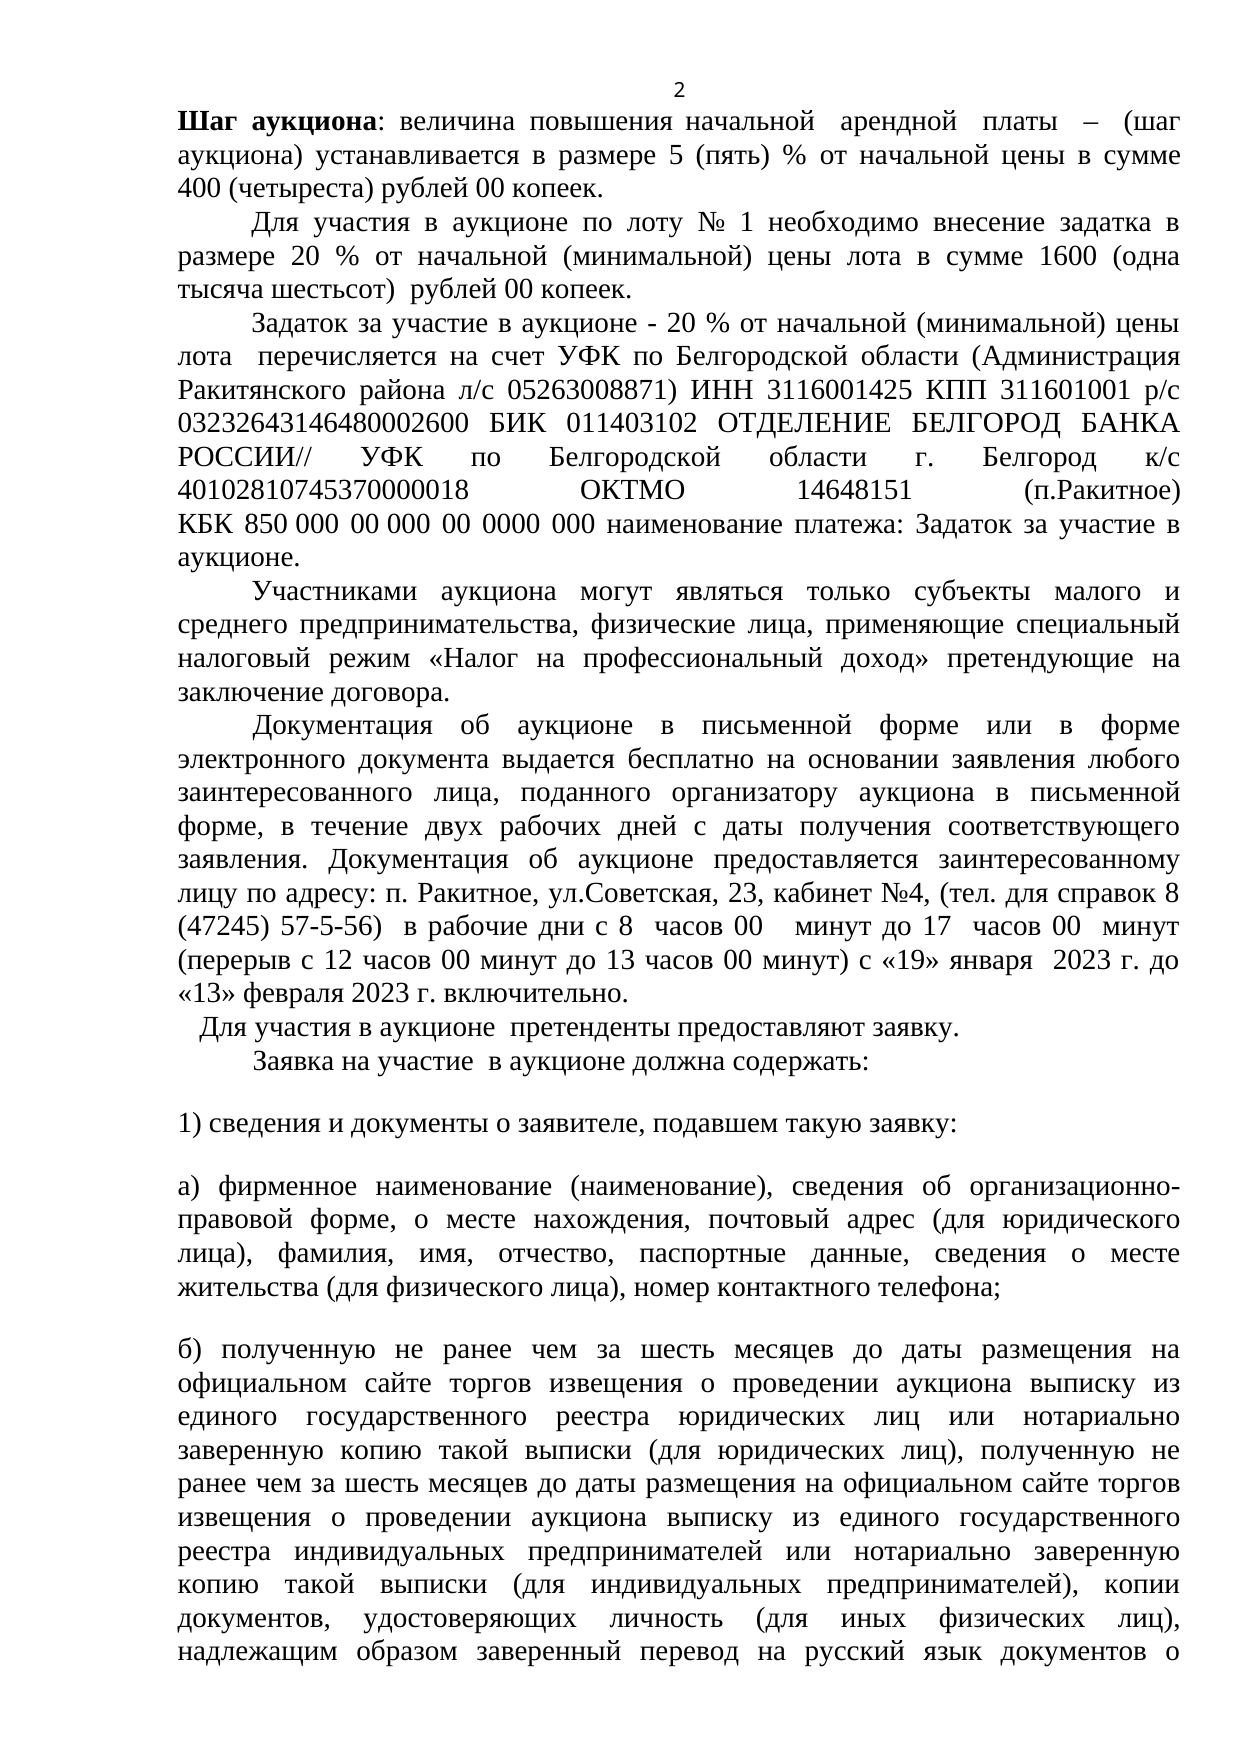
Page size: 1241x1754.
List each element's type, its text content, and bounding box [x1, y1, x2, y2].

text Заявка на участие в аукционе должна содержать: [177, 1043, 1181, 1076]
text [177, 1331, 1181, 1667]
text Документация об аукционе в письменной форме или в форме электронного документа выдается бесплатно на основании заявления любого заинтересованного лица, поданного организатору аукциона в письменной форме, в течение двух рабочих дней с даты получения соответствующего заявления. Документация об аукционе предоставляется заинтересованному лицу по адресу: п. Ракитное, ул.Советская, 23, кабинет №4, (тел. для справок 8 (47245) 57-5-56) в рабочие дни с 8 часов 00 минут до 17 часов 00 минут (перерыв с 12 часов 00 минут до 13 часов 00 минут) с «19» января 2023 г. до «13» февраля 2023 г. включительно. [177, 707, 1181, 1009]
text Шаг аукциона: величина повышения начальной арендной платы – (шаг аукциона) устанавливается в размере 5 (пять) % от начальной цены в сумме 400 (четыреста) рублей 00 копеек. [177, 103, 1181, 204]
text Участниками аукциона могут являться только субъекты малого и среднего предпринимательства, физические лица, применяющие специальный налоговый режим «Налог на профессиональный доход» претендующие на заключение договора. [177, 573, 1181, 707]
text Для участия в аукционе по лоту № 1 необходимо внесение задатка в размере 20 % от начальной (минимальной) цены лота в сумме 1600 (одна тысяча шестьсот) рублей 00 копеек. [177, 204, 1181, 305]
text а) фирменное наименование (наименование), сведения об организационно-правовой форме, о месте нахождения, почтовый адрес (для юридического лица), фамилия, имя, отчество, паспортные данные, сведения о месте жительства (для физического лица), номер контактного телефона; [177, 1168, 1181, 1302]
text Для участия в аукционе претенденты предоставляют заявку. [177, 1009, 1181, 1043]
text Задаток за участие в аукционе - 20 % от начальной (минимальной) цены лота перечисляется на счет УФК по Белгородской области (Администрация Ракитянского района л/с 05263008871) ИНН 3116001425 КПП 311601001 р/с 03232643146480002600 БИК 011403102 ОТДЕЛЕНИЕ БЕЛГОРОД БАНКА РОССИИ// УФК по Белгородской области г. Белгород к/с 40102810745370000018 ОКТМО 14648151 (п.Ракитное) КБК 850 000 00 000 00 0000 000 наименование платежа: Задаток за участие в аукционе. [177, 305, 1181, 573]
text 1) сведения и документы о заявителе, подавшем такую заявку: [177, 1105, 1181, 1139]
